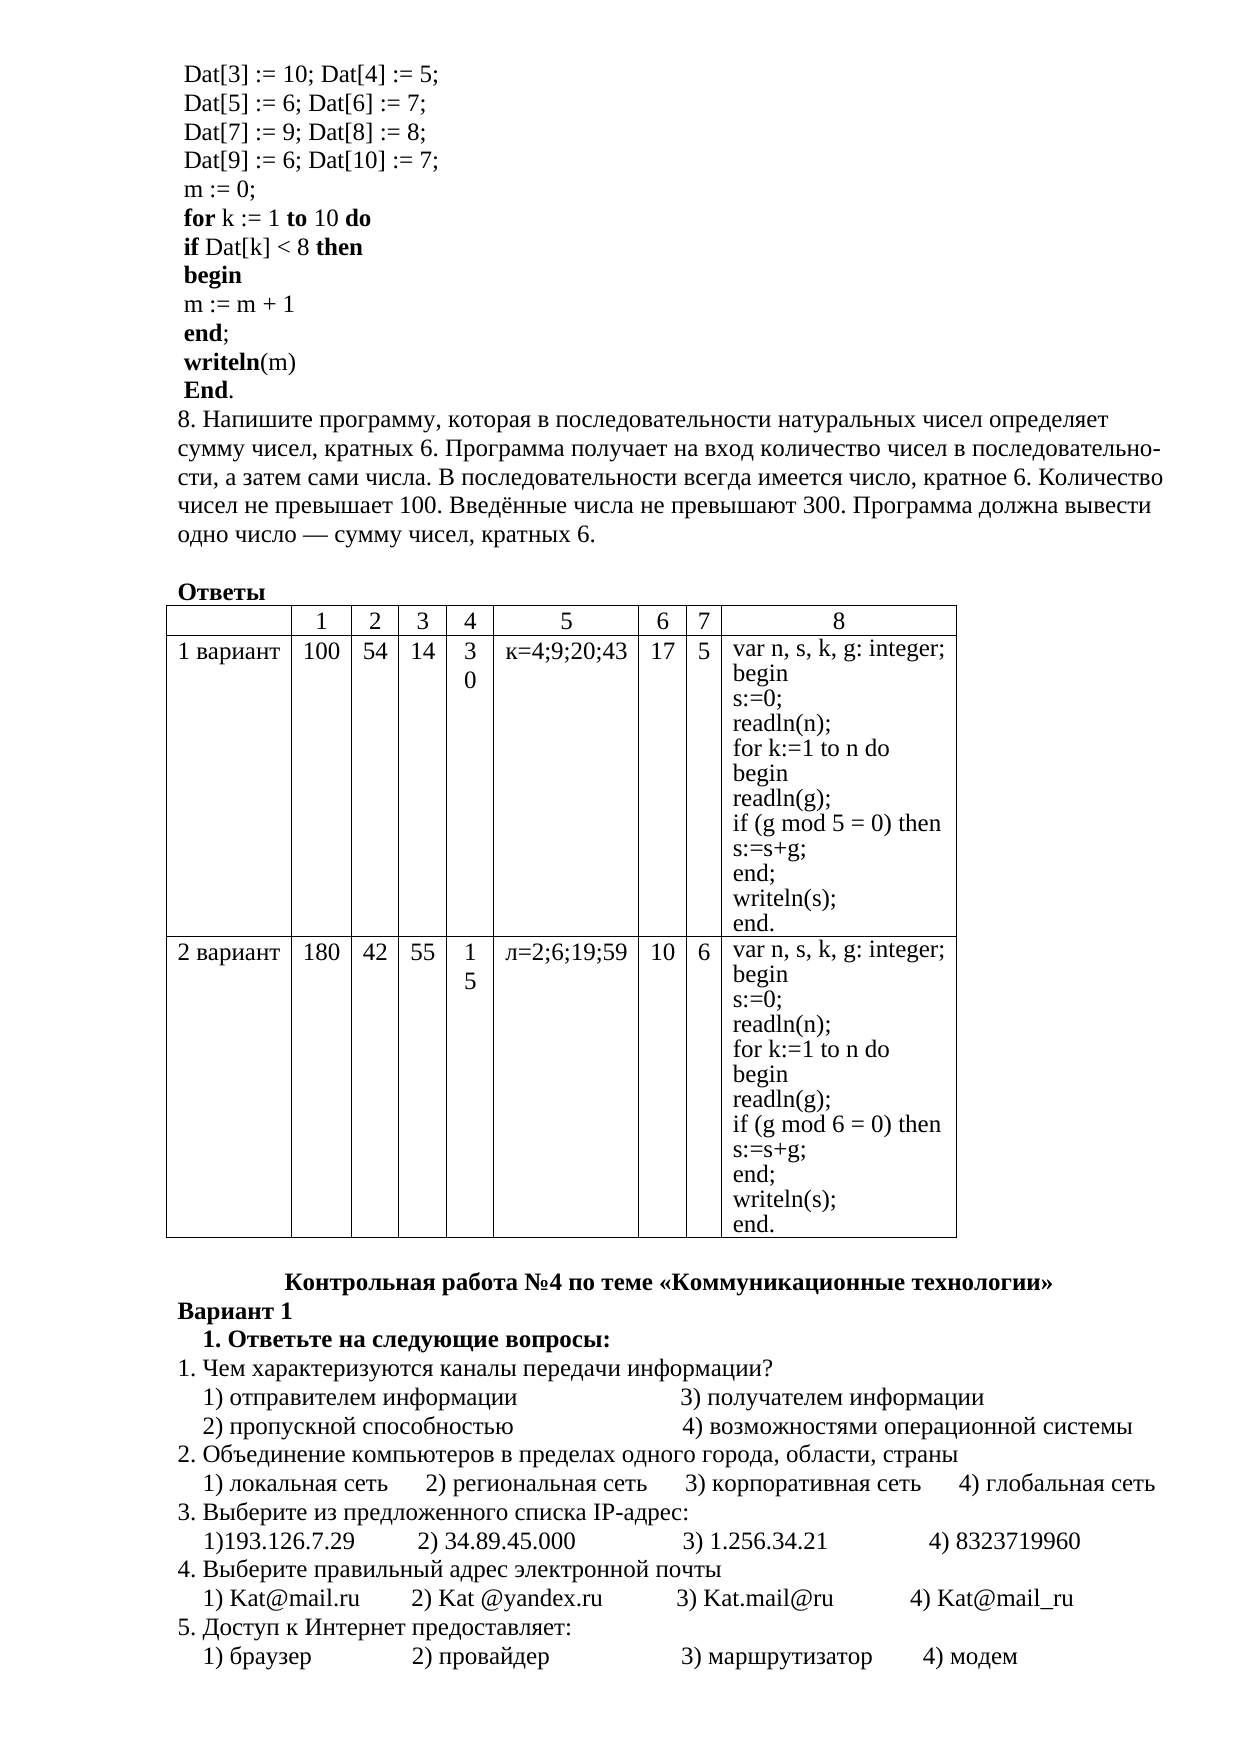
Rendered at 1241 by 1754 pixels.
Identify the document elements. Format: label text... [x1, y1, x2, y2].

text End. [177, 375, 1181, 404]
text begin [177, 260, 1181, 289]
table_header 7 [687, 606, 721, 635]
table_cell 6 [687, 937, 721, 1237]
text Вариант 1 [177, 1296, 1161, 1324]
table_cell 100 [292, 636, 351, 936]
text 8. Напишите программу, которая в последовательности натуральных чисел определяет сумму чисел, кратных 6. Программа получает на вход количество чисел в последовательности, а затем сами числа. В последовательности всегда имеется число, кратное 6. Количество чисел не превышает 100. Введённые числа не превышают 300. Программа должна вывести одно число — сумму чисел, кратных 6. [596, 404, 1181, 548]
text m := 0; [177, 174, 1181, 203]
text Dat[7] := 9; Dat[8] := 8; [177, 117, 1181, 145]
text 1) браузер 2) провайдер 3) маршрутизатор 4) модем [177, 1641, 1181, 1669]
table_cell 5 [687, 636, 721, 936]
table_header 5 [494, 606, 638, 635]
table_cell 10 [639, 937, 686, 1237]
text Dat[9] := 6; Dat[10] := 7; [177, 145, 1181, 174]
text if Dat[k] < 8 then [177, 232, 1181, 260]
table_cell к=4;9;20;43 [494, 636, 638, 936]
text Контрольная работа №4 по теме «Коммуникационные технологии» [177, 1267, 1161, 1296]
table_header 8 [722, 606, 956, 635]
text 1)193.126.7.29 2) 34.89.45.000 3) 1.256.34.21 4) 8323719960 [203, 1526, 1181, 1554]
table_cell 42 [352, 937, 398, 1237]
table_header 3 [399, 606, 446, 635]
text end; [177, 318, 1181, 347]
text 1) локальная сеть 2) региональная сеть 3) корпоративная сеть 4) глобальная сеть [177, 1468, 1166, 1497]
table_cell 54 [352, 636, 398, 936]
text Dat[3] := 10; Dat[4] := 5; [177, 59, 1181, 88]
table_header [167, 606, 291, 635]
text 1. Чем характеризуются каналы передачи информации? [177, 1353, 1181, 1382]
table_cell 55 [399, 937, 446, 1237]
text m := m + 1 [177, 289, 1181, 318]
table_header 1 [292, 606, 351, 635]
text 1. Ответьте на следующие вопросы: [177, 1324, 1181, 1353]
table_cell 17 [639, 636, 686, 936]
table_cell л=2;6;19;59 [494, 937, 638, 1237]
table_cell 2 вариант [167, 937, 291, 1237]
table_header 6 [639, 606, 686, 635]
table_cell 30 [447, 636, 493, 936]
text 5. Доступ к Интернет предоставляет: [177, 1612, 1181, 1641]
text 4. Выберите правильный адрес электронной почты [177, 1554, 1181, 1583]
text 2) пропускной способностью 4) возможностями операционной системы [177, 1411, 1181, 1439]
table_cell 14 [399, 636, 446, 936]
table_cell 1 вариант [167, 636, 291, 936]
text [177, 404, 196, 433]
text 3. Выберите из предложенного списка IP-адрес: [177, 1497, 1181, 1526]
text 1) отправителем информации 3) получателем информации [177, 1382, 1181, 1411]
table_cell 15 [447, 937, 493, 1237]
text writeln(m) [177, 347, 1181, 375]
text for k := 1 to 10 do [177, 203, 1181, 232]
text 1) Kat@mail.ru 2) Kat @yandex.ru 3) Kat.mail@ru 4) Kat@mail_ru [177, 1583, 1181, 1612]
text 2. Объединение компьютеров в пределах одного города, области, страны [177, 1439, 1166, 1468]
table_cell 180 [292, 937, 351, 1237]
text Dat[5] := 6; Dat[6] := 7; [177, 88, 1181, 117]
table_header 2 [352, 606, 398, 635]
text Ответы [177, 577, 1181, 605]
table_header 4 [447, 606, 493, 635]
